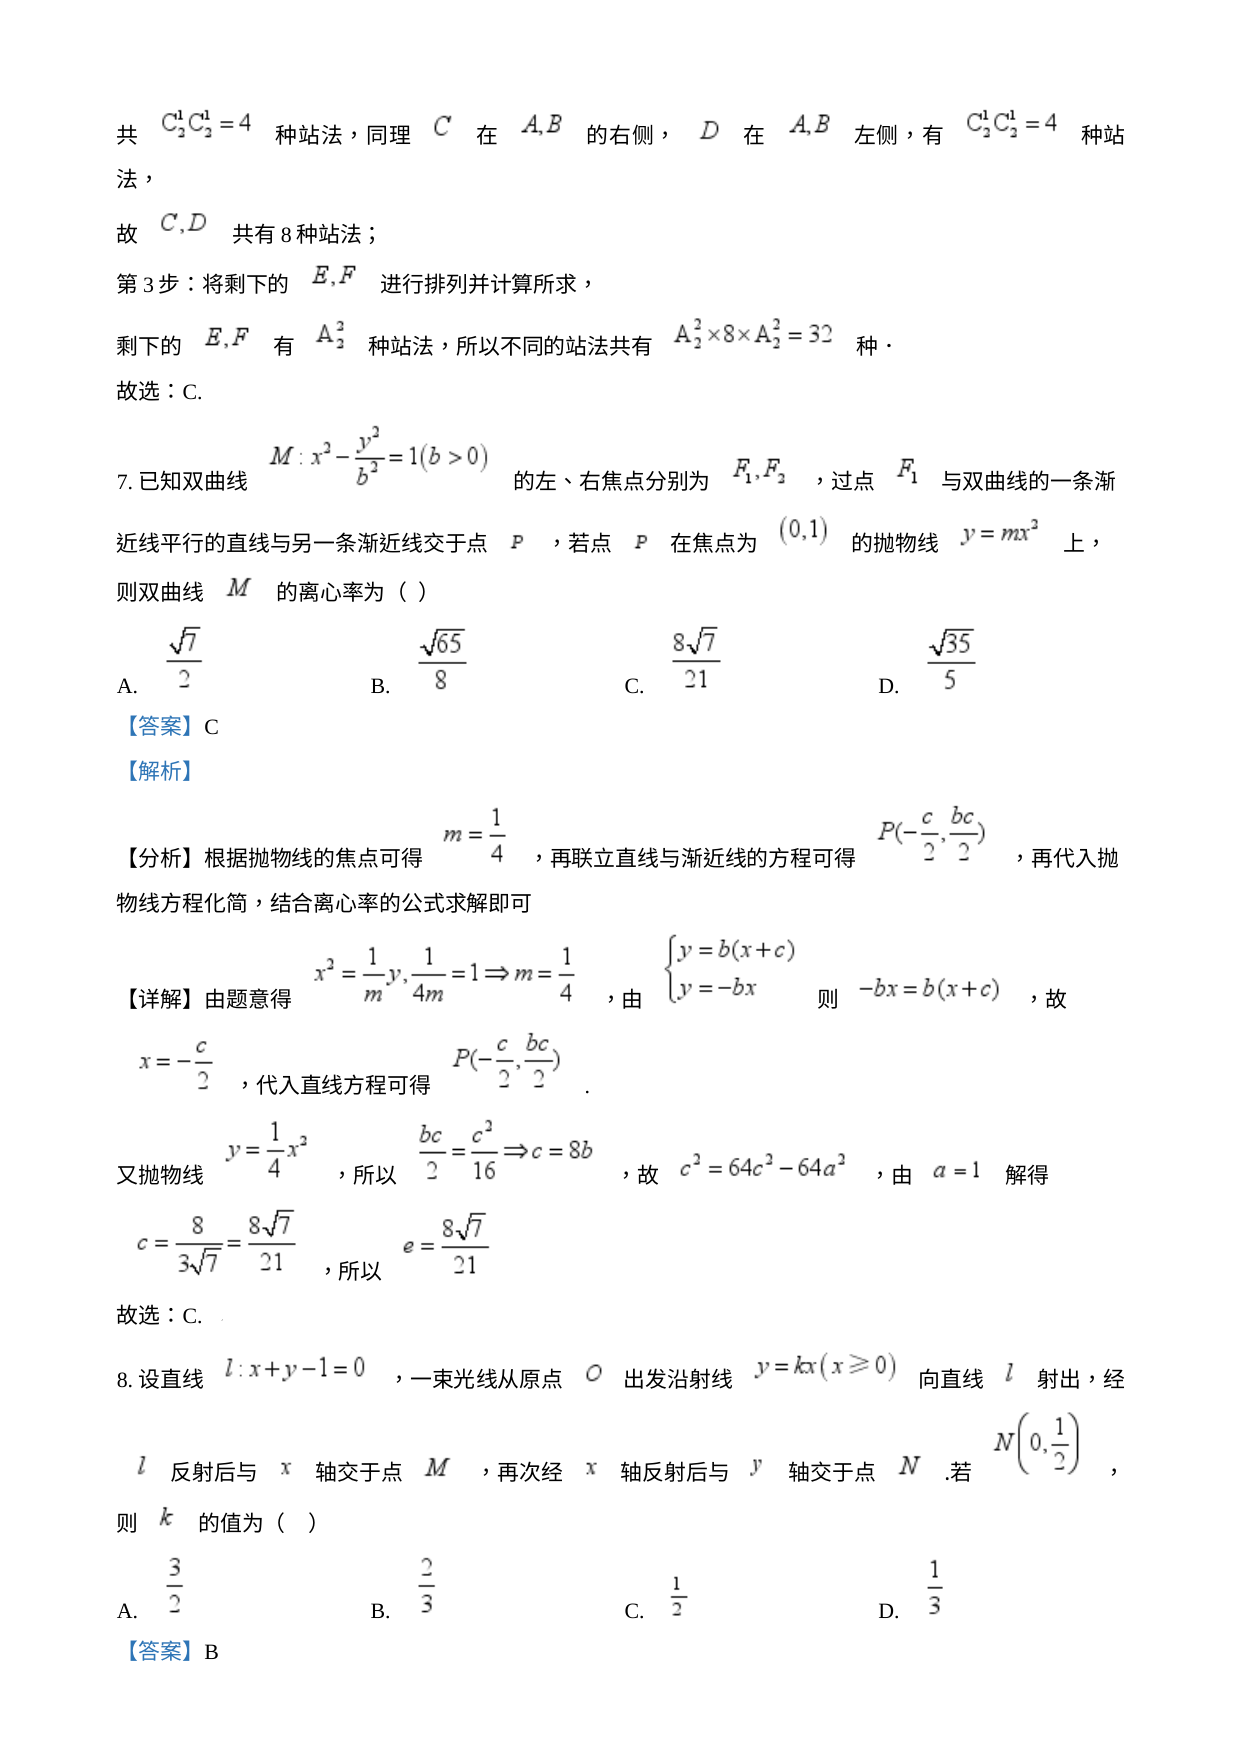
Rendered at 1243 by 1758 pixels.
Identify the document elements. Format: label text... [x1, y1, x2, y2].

picture [1003, 1357, 1019, 1388]
picture [507, 529, 528, 552]
picture [414, 623, 470, 694]
picture [157, 209, 214, 242]
picture [991, 1408, 1085, 1481]
picture [671, 314, 838, 355]
picture [662, 932, 799, 1008]
picture [668, 1574, 691, 1619]
text 共种站法，同理在的右侧，在左侧，有种站法， [117, 104, 1126, 194]
picture [517, 110, 568, 144]
picture [958, 513, 1044, 552]
picture [582, 1460, 602, 1481]
picture [582, 1360, 605, 1388]
picture [776, 510, 833, 552]
picture [857, 972, 1005, 1008]
picture [201, 325, 255, 355]
picture [895, 1450, 926, 1481]
picture [749, 1455, 770, 1481]
picture [135, 1204, 298, 1280]
text 故选：C. [117, 1301, 1126, 1330]
picture [923, 1554, 948, 1619]
picture [266, 420, 495, 490]
picture [874, 800, 991, 867]
picture [668, 622, 724, 694]
text 7. 已知双曲线的左、右焦点分别为，过点与双曲线的一条渐近线平行的直线与另一条渐近线交于点，若点在焦点为的抛物线上，则双曲线的离心率为（ ） [117, 421, 1126, 607]
picture [729, 452, 791, 490]
text 【分析】根据抛物线的焦点可得，再联立直线与渐近线的方程可得，再代入抛物线方程化简，结合离心率的公式求解即可 [117, 801, 1126, 917]
picture [223, 1117, 313, 1184]
picture [415, 1114, 597, 1184]
picture [277, 1460, 296, 1481]
picture [414, 1552, 440, 1619]
picture [157, 1501, 180, 1532]
text A. B. C. D. [117, 622, 1126, 699]
picture [223, 1354, 369, 1388]
text 故选：C. [117, 376, 1126, 406]
text 【答案】C [117, 711, 1126, 741]
picture [631, 529, 652, 552]
picture [313, 315, 350, 355]
picture [893, 452, 922, 490]
picture [963, 104, 1063, 144]
text 8. 设直线，一束光线从原点出发沿射线向直线射出，经反射后与轴交于点，再次经轴反射后与轴交于点.若，则的值为（ ） [117, 1345, 1126, 1538]
picture [422, 1452, 457, 1481]
picture [752, 1345, 900, 1388]
text 剩下的有种站法，所以不同的站法共有种． [117, 314, 1126, 361]
text 第3步：将剩下的进行排列并计算所求， [117, 263, 1126, 299]
text A. B. C. D. [117, 1553, 1126, 1623]
picture [308, 263, 362, 293]
picture [923, 623, 979, 694]
picture [696, 115, 725, 144]
picture [785, 110, 836, 144]
picture [158, 104, 257, 144]
text 【解析】 [117, 756, 1126, 786]
picture [162, 1552, 188, 1619]
picture [223, 572, 258, 601]
picture [931, 1155, 987, 1184]
text 【答案】B [117, 1636, 1126, 1666]
picture [678, 1149, 851, 1184]
picture [430, 113, 458, 144]
picture [449, 1027, 566, 1094]
text 故共有8种站法； [117, 209, 1126, 248]
picture [135, 1029, 216, 1094]
picture [401, 1207, 494, 1280]
picture [162, 622, 207, 694]
picture [135, 1450, 152, 1481]
picture [310, 941, 581, 1008]
picture [441, 802, 509, 867]
